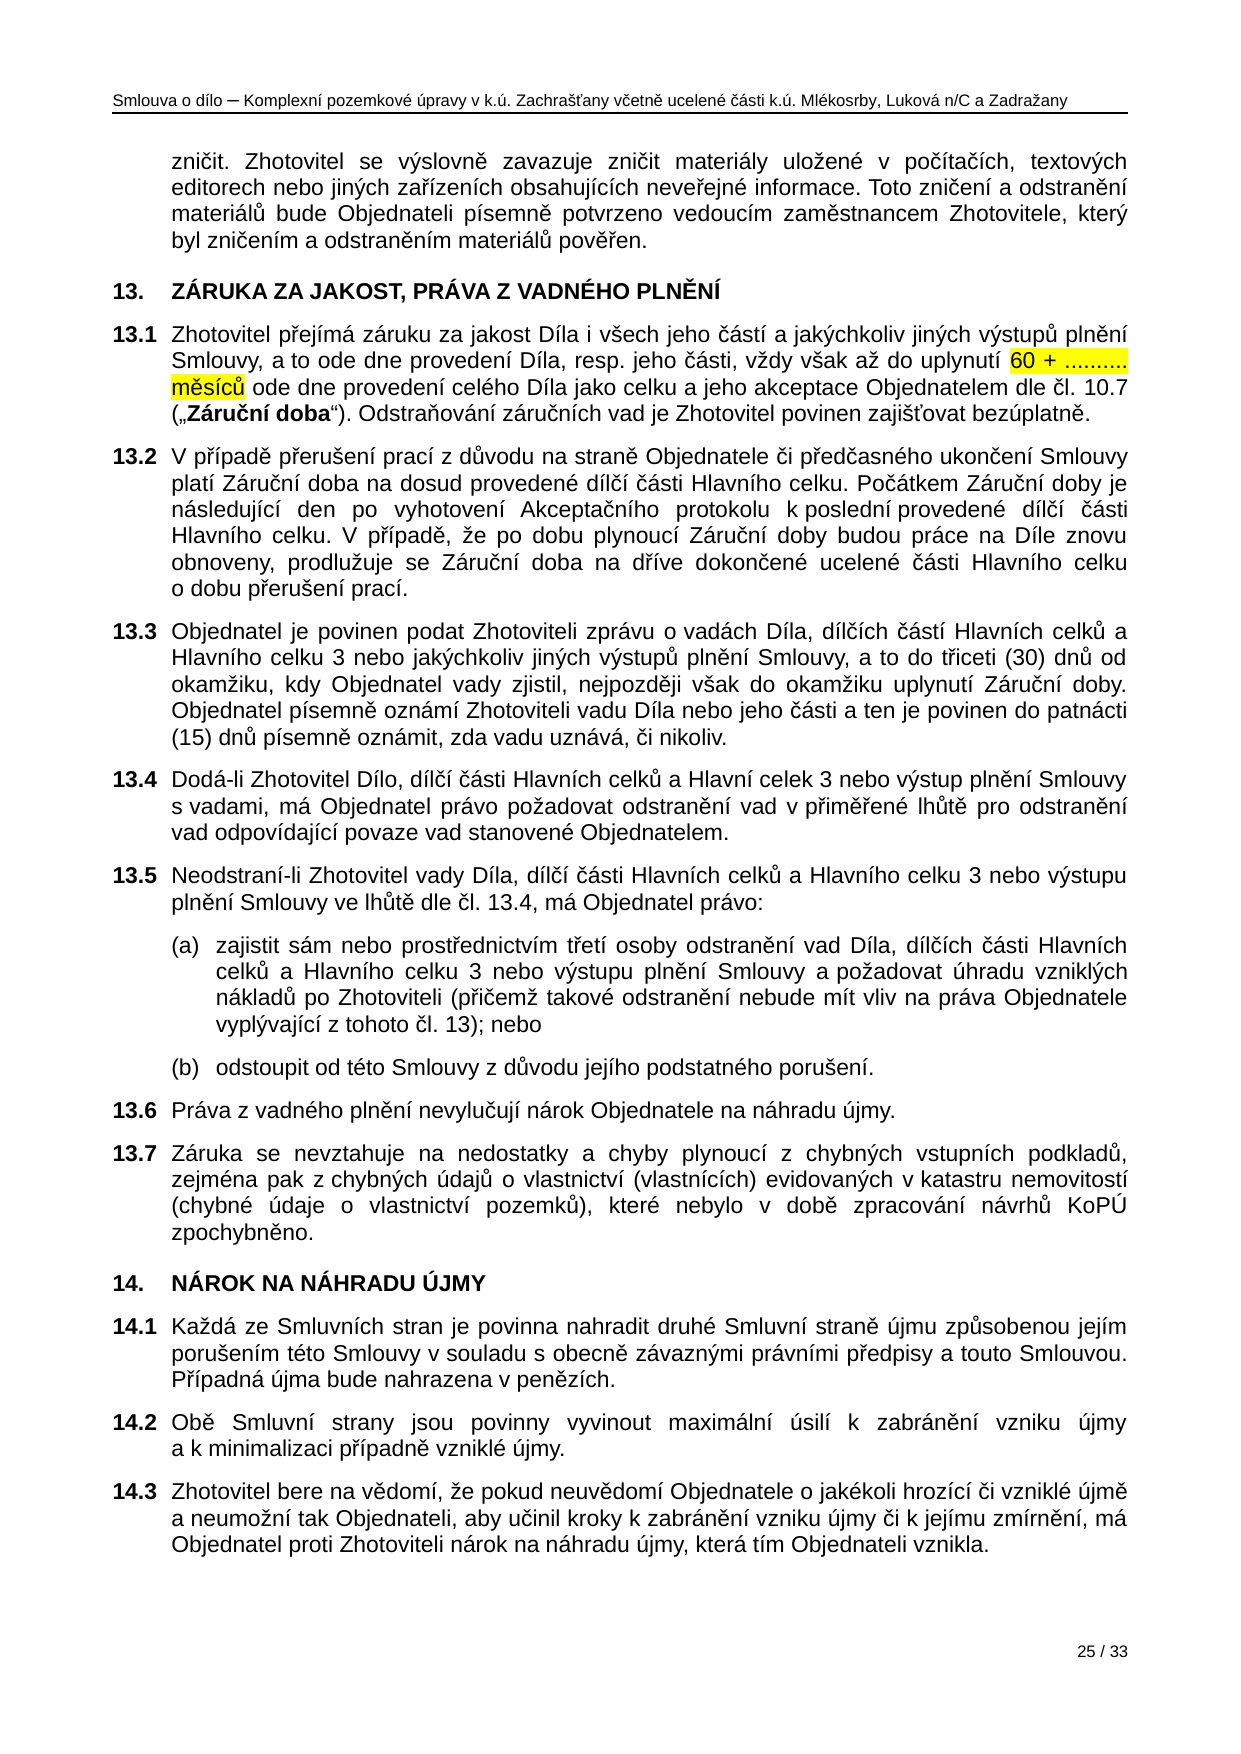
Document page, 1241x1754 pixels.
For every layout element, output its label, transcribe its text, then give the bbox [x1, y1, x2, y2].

text Dodá-li Zhotovitel Dílo, dílčí části Hlavních celků a Hlavní celek 3 nebo výstup plnění Smlouvy s vadami, má Objednatel právo požadovat odstranění vad v přiměřené lhůtě pro odstranění vad odpovídající povaze vad stanovené Objednatelem. [112, 766, 1128, 846]
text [112, 148, 1128, 253]
text Obě Smluvní strany jsou povinny vyvinout maximální úsilí k zabránění vzniku újmy a k minimalizaci případně vzniklé újmy. [112, 1409, 1128, 1462]
text V případě přerušení prací z důvodu na straně Objednatele či předčasného ukončení Smlouvy platí Záruční doba na dosud provedené dílčí části Hlavního celku. Počátkem Záruční doby je následující den po vyhotovení Akceptačního protokolu k poslední provedené dílčí části Hlavního celku. V případě, že po dobu plynoucí Záruční doby budou práce na Díle znovu obnoveny, prodlužuje se Záruční doba na dříve dokončené ucelené části Hlavního celku o dobu přerušení prací. [112, 443, 1128, 601]
text Nárok na náhradu újmy [112, 1270, 1128, 1296]
text odstoupit od této Smlouvy z důvodu jejího podstatného porušení. [171, 1054, 1128, 1080]
text Každá ze Smluvních stran je povinna nahradit druhé Smluvní straně újmu způsobenou jejím porušením této Smlouvy v souladu s obecně závaznými právními předpisy a touto Smlouvou. Případná újma bude nahrazena v penězích. [112, 1313, 1128, 1392]
text Záruka se nevztahuje na nedostatky a chyby plynoucí z chybných vstupních podkladů, zejména pak z chybných údajů o vlastnictví (vlastnících) evidovaných v katastru nemovitostí (chybné údaje o vlastnictví pozemků), které nebylo v době zpracování návrhů KoPÚ zpochybněno. [112, 1140, 1128, 1245]
text Neodstraní-li Zhotovitel vady Díla, dílčí části Hlavních celků a Hlavního celku 3 nebo výstupu plnění Smlouvy ve lhůtě dle čl. 13.4, má Objednatel právo: [112, 862, 1128, 915]
text Práva z vadného plnění nevylučují nárok Objednatele na náhradu újmy. [112, 1097, 1128, 1123]
text Zhotovitel přejímá záruku za jakost Díla i všech jeho částí a jakýchkoliv jiných výstupů plnění Smlouvy, a to ode dne provedení Díla, resp. jeho části, vždy však až do uplynutí 60 + .......... měsíců ode dne provedení celého Díla jako celku a jeho akceptace Objednatelem dle čl. 10.7 („Záruční doba“). Odstraňování záručních vad je Zhotovitel povinen zajišťovat bezúplatně. [112, 321, 1128, 427]
list zajistit sám nebo prostřednictvím třetí osoby odstranění vad Díla, dílčích části Hlavních celků a Hlavního celku 3 nebo výstupu plnění Smlouvy a požadovat úhradu vzniklých nákladů po Zhotoviteli (přičemž takové odstranění nebude mít vliv na práva Objednatele vyplývající z tohoto čl. 13); nebo [171, 932, 1128, 1037]
text Zhotovitel bere na vědomí, že pokud neuvědomí Objednatele o jakékoli hrozící či vzniklé újmě a neumožní tak Objednateli, aby učinil kroky k zabránění vzniku újmy či k jejímu zmírnění, má Objednatel proti Zhotoviteli nárok na náhradu újmy, která tím Objednateli vznikla. [112, 1478, 1128, 1557]
text Objednatel je povinen podat Zhotoviteli zprávu o vadách Díla, dílčích částí Hlavních celků a Hlavního celku 3 nebo jakýchkoliv jiných výstupů plnění Smlouvy, a to do třiceti (30) dnů od okamžiku, kdy Objednatel vady zjistil, nejpozději však do okamžiku uplynutí Záruční doby. Objednatel písemně oznámí Zhotoviteli vadu Díla nebo jeho části a ten je povinen do patnácti (15) dnů písemně oznámit, zda vadu uznává, či nikoliv. [112, 618, 1128, 750]
text Záruka za jakost, práva z vadného plnění [112, 278, 1128, 304]
